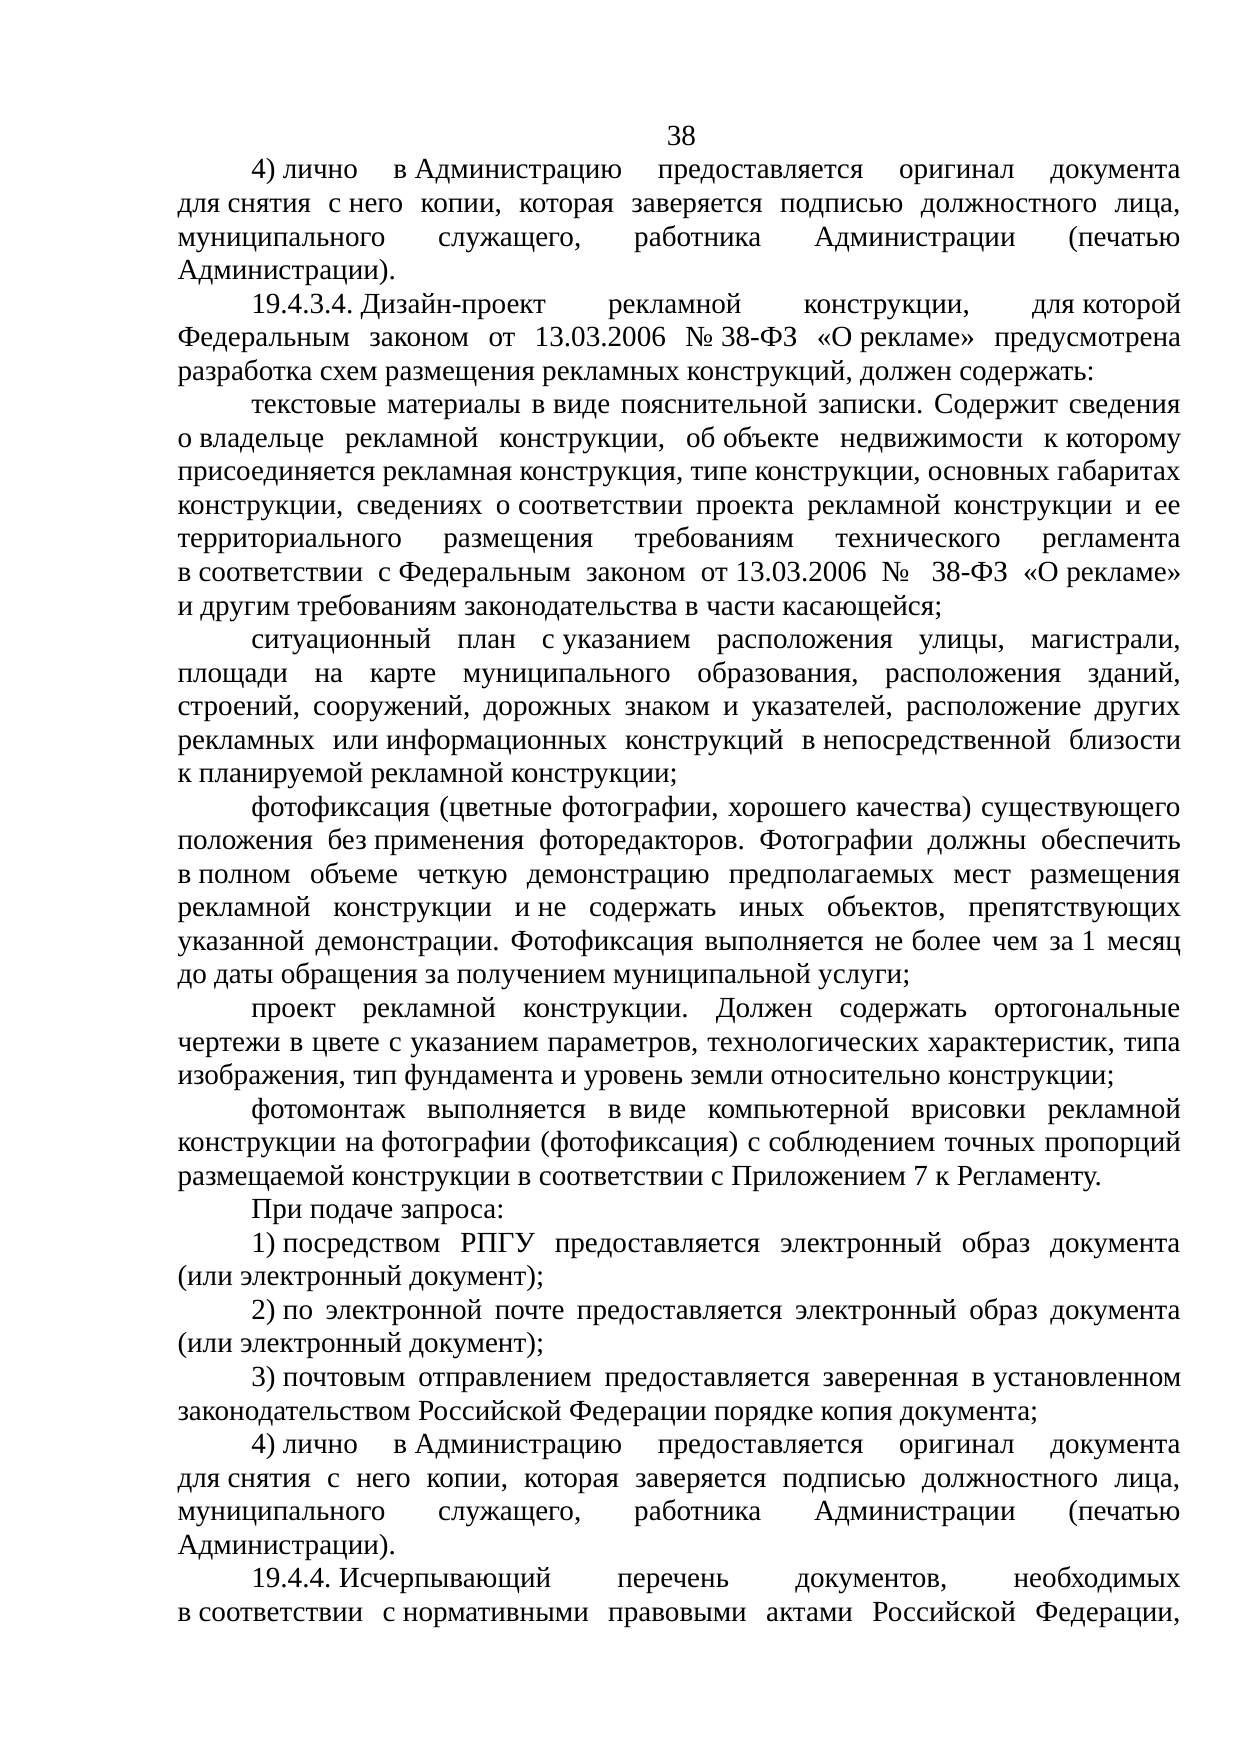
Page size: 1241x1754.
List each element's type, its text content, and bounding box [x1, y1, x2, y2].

text 19.4.3.4. Дизайн-проект рекламной конструкции, для которой Федеральным законом от 13.03.2006 № 38-ФЗ «О рекламе» предусмотрена разработка схем размещения рекламных конструкций, должен содержать: [177, 286, 1181, 386]
text фотофиксация (цветные фотографии, хорошего качества) существующего положения без применения фоторедакторов. Фотографии должны обеспечить в полном объеме четкую демонстрацию предполагаемых мест размещения рекламной конструкции и не содержать иных объектов, препятствующих указанной демонстрации. Фотофиксация выполняется не более чем за 1 месяц до даты обращения за получением муниципальной услуги; [177, 789, 1181, 990]
text При подаче запроса: [177, 1191, 1181, 1225]
text 2) по электронной почте предоставляется электронный образ документа (или электронный документ); [177, 1292, 1181, 1359]
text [177, 1560, 1181, 1627]
text 4) лично в Администрацию предоставляется оригинал документа для снятия с него копии, которая заверяется подписью должностного лица, муниципального служащего, работника Администрации (печатью Администрации). [177, 152, 1181, 286]
text 4) лично в Администрацию предоставляется оригинал документа для снятия с него копии, которая заверяется подписью должностного лица, муниципального служащего, работника Администрации (печатью Администрации). [177, 1426, 1181, 1560]
text 3) почтовым отправлением предоставляется заверенная в установленном законодательством Российской Федерации порядке копия документа; [177, 1359, 1181, 1426]
text фотомонтаж выполняется в виде компьютерной врисовки рекламной конструкции на фотографии (фотофиксация) с соблюдением точных пропорций размещаемой конструкции в соответствии с Приложением 7 к Регламенту. [177, 1091, 1181, 1191]
text 1) посредством РПГУ предоставляется электронный образ документа (или электронный документ); [177, 1225, 1181, 1292]
text текстовые материалы в виде пояснительной записки. Содержит сведения о владельце рекламной конструкции, об объекте недвижимости к которому присоединяется рекламная конструкция, типе конструкции, основных габаритах конструкции, сведениях о соответствии проекта рекламной конструкции и ее территориального размещения требованиям технического регламента в соответствии с Федеральным законом от 13.03.2006 № 38-ФЗ «О рекламе» и другим требованиям законодательства в части касающейся; [177, 386, 1181, 621]
text ситуационный план с указанием расположения улицы, магистрали, площади на карте муниципального образования, расположения зданий, строений, сооружений, дорожных знаком и указателей, расположение других рекламных или информационных конструкций в непосредственной близости к планируемой рекламной конструкции; [177, 621, 1181, 789]
text проект рекламной конструкции. Должен содержать ортогональные чертежи в цвете с указанием параметров, технологических характеристик, типа изображения, тип фундамента и уровень земли относительно конструкции; [177, 990, 1181, 1091]
